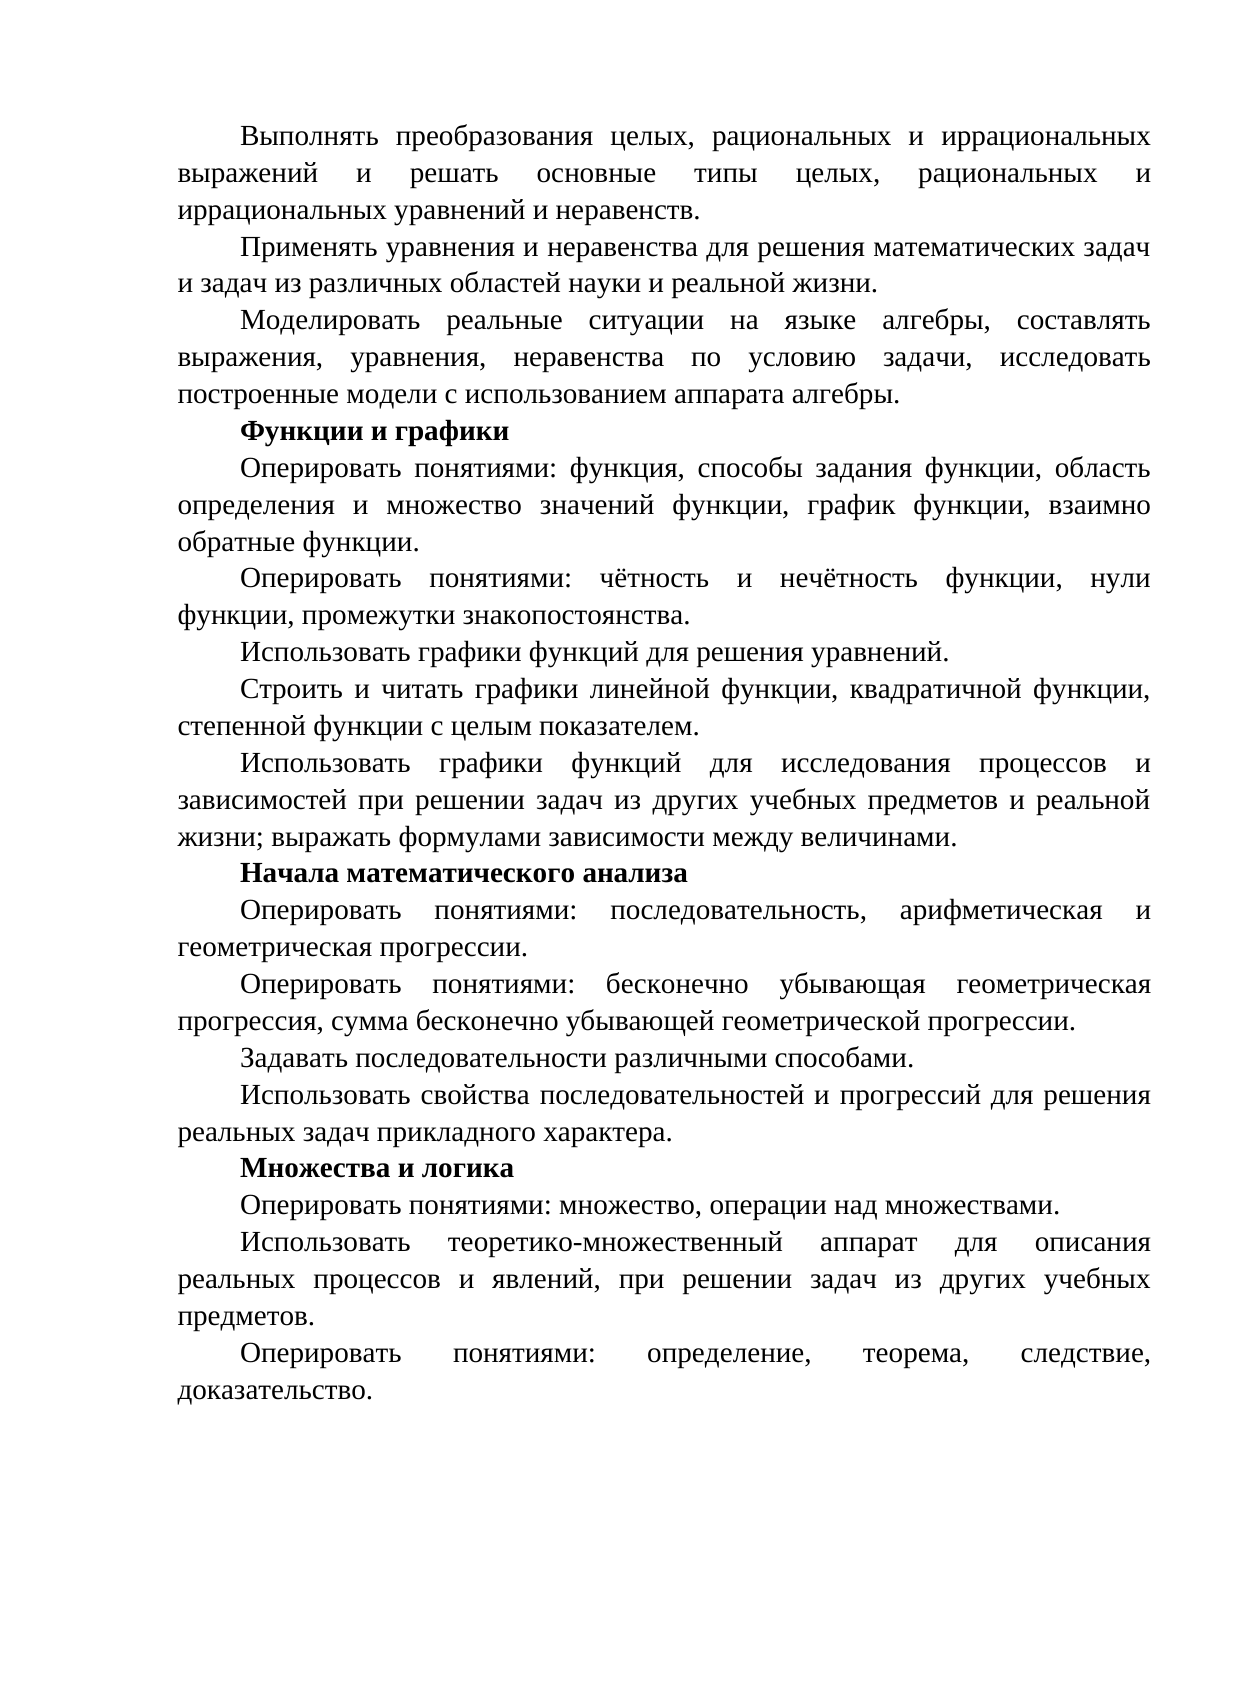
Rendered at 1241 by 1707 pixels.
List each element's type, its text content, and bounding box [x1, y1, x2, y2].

text Задавать последовательности различными способами. [177, 1040, 1152, 1073]
text Строить и читать графики линейной функции, квадратичной функции, степенной функции с целым показателем. [177, 671, 1152, 742]
text Оперировать понятиями: бесконечно убывающая геометрическая прогрессия, сумма бесконечно убывающей геометрической прогрессии. [177, 966, 1152, 1037]
text Применять уравнения и неравенства для решения математических задач и задач из различных областей науки и реальной жизни. [177, 229, 1152, 299]
text Моделировать реальные ситуации на языке алгебры, составлять выражения, уравнения, неравенства по условию задачи, исследовать построенные модели с использованием аппарата алгебры. [177, 302, 1152, 410]
text Множества и логика [177, 1151, 1152, 1184]
text Оперировать понятиями: последовательность, арифметическая и геометрическая прогрессии. [177, 892, 1152, 963]
text Оперировать понятиями: функция, способы задания функции, область определения и множество значений функции, график функции, взаимно обратные функции. [177, 450, 1152, 557]
text Использовать графики функций для исследования процессов и зависимостей при решении задач из других учебных предметов и реальной жизни; выражать формулами зависимости между величинами. [177, 745, 1152, 852]
text Выполнять преобразования целых, рациональных и иррациональных выражений и решать основные типы целых, рациональных и иррациональных уравнений и неравенств. [177, 118, 1152, 225]
text Функции и графики [177, 413, 1152, 447]
text Использовать свойства последовательностей и прогрессий для решения реальных задач прикладного характера. [177, 1077, 1152, 1147]
text Начала математического анализа [177, 856, 1152, 889]
text Оперировать понятиями: определение, теорема, следствие, доказательство. [177, 1335, 1152, 1405]
text Использовать теоретико-множественный аппарат для описания реальных процессов и явлений, при решении задач из других учебных предметов. [177, 1224, 1152, 1332]
text Оперировать понятиями: чётность и нечётность функции, нули функции, промежутки знакопостоянства. [177, 561, 1152, 631]
text Оперировать понятиями: множество, операции над множествами. [177, 1187, 1152, 1221]
text Использовать графики функций для решения уравнений. [177, 634, 1152, 668]
